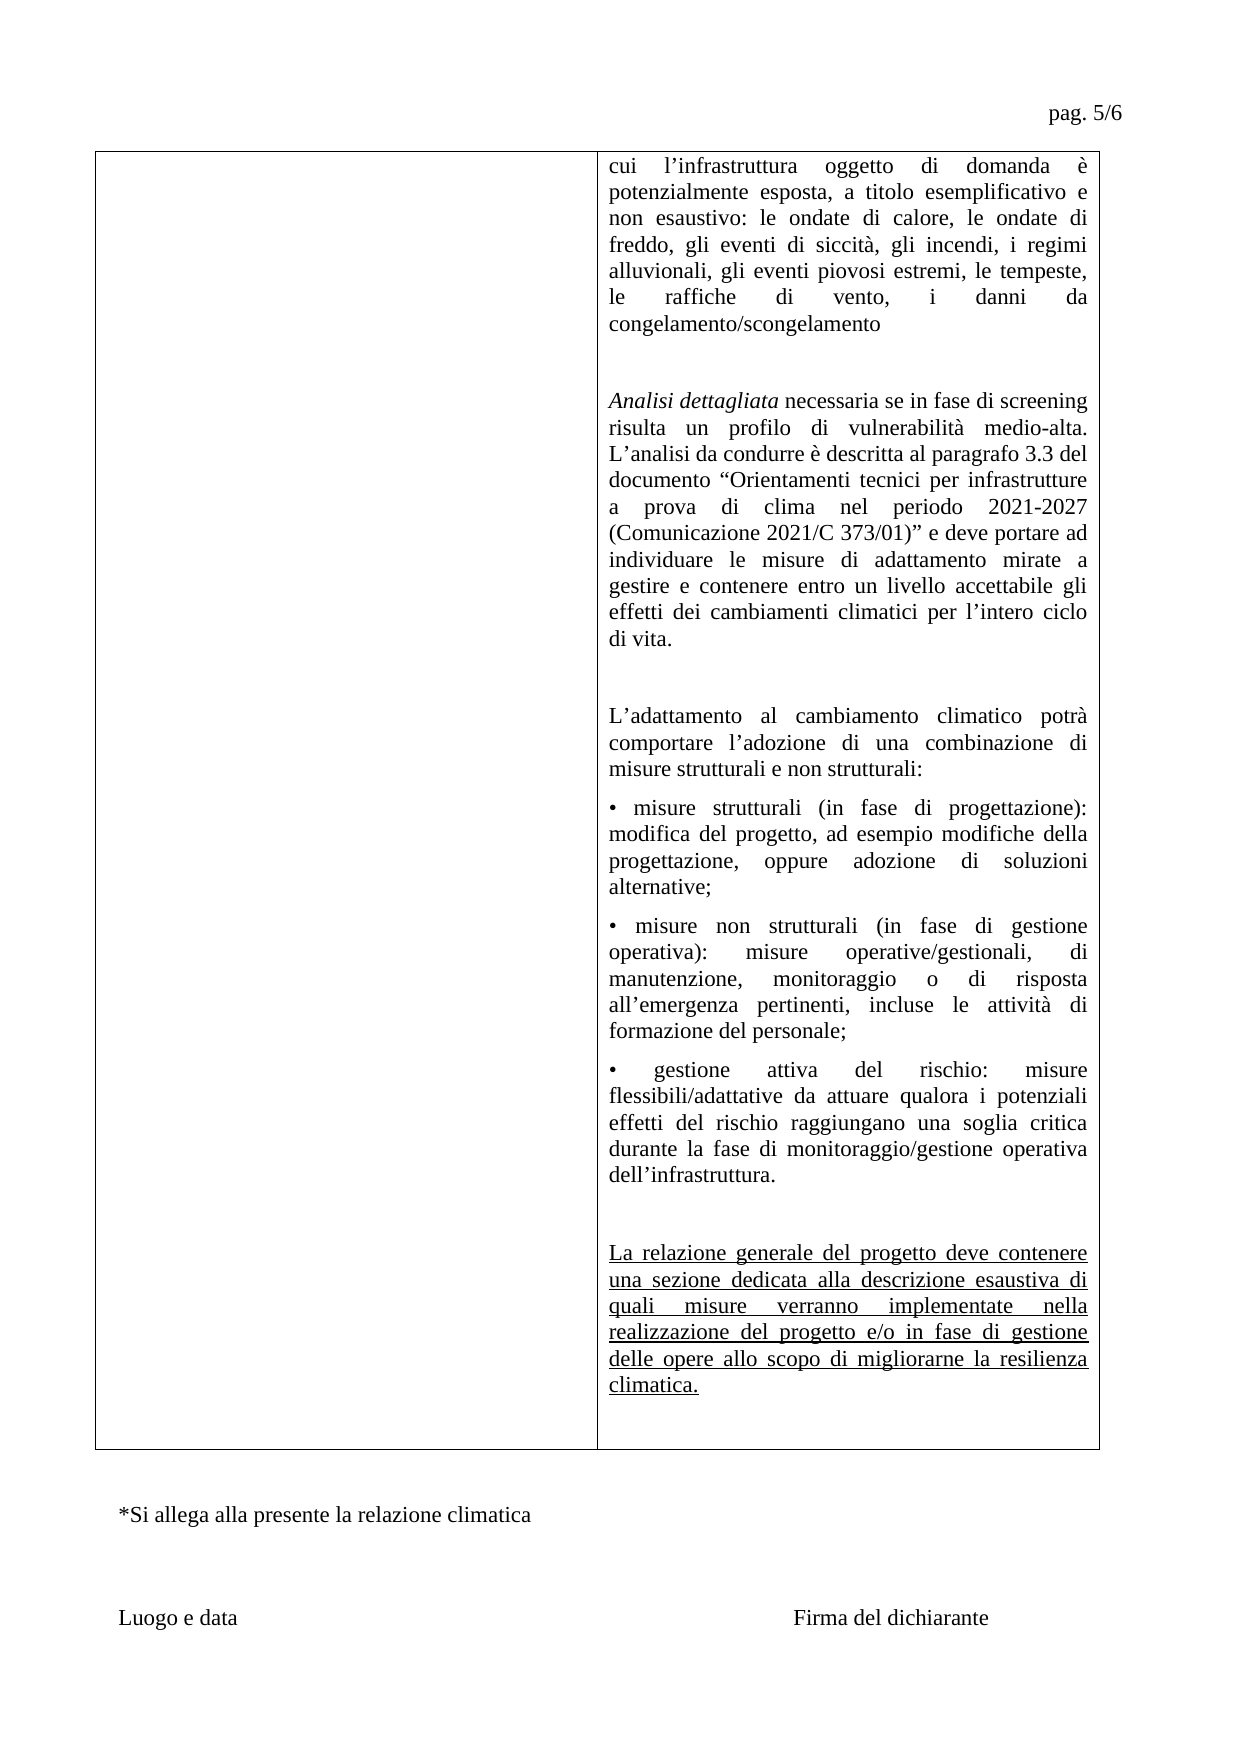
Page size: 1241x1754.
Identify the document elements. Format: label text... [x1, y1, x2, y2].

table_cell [96, 152, 597, 1449]
text *Si allega alla presente la relazione climatica [118, 1501, 1122, 1527]
text Luogo e data Firma del dichiarante [118, 1604, 1122, 1630]
